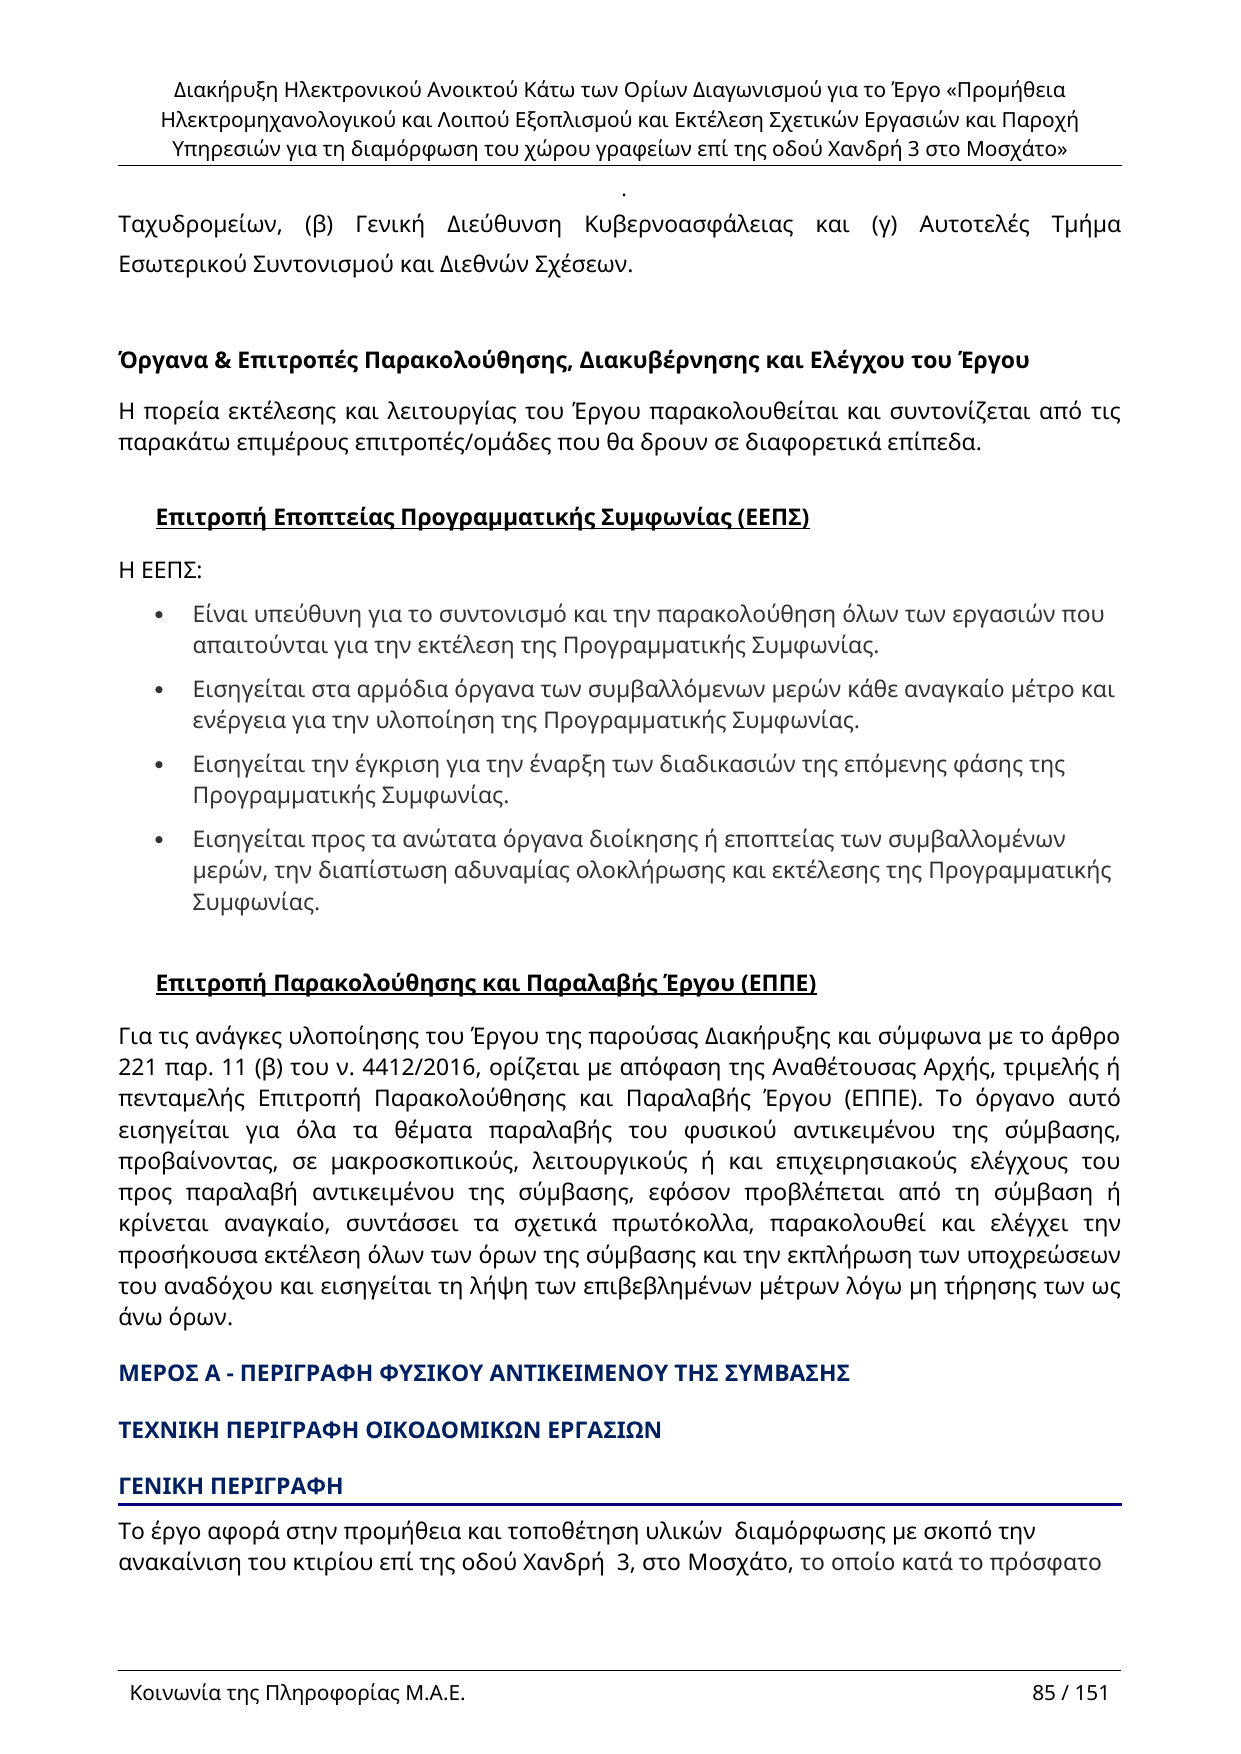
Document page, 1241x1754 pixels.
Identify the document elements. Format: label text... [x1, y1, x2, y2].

subtitle ΜΕΡΟΣ Α - ΠΕΡΙΓΡΑΦΗ ΦΥΣΙΚΟΥ ΑΝΤΙΚΕΙΜΕΝΟΥ ΤΗΣ ΣΥΜΒΑΣΗΣ [118, 1357, 1122, 1389]
subtitle Όργανα & Επιτροπές Παρακολούθησης, Διακυβέρνησης και Ελέγχου του Έργου [118, 345, 1122, 374]
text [118, 208, 1122, 279]
subtitle Επιτροπή Παρακολούθησης και Παραλαβής Έργου (ΕΠΠΕ) [155, 967, 1122, 998]
subtitle ΤΕΧΝΙΚΗ ΠΕΡΙΓΡΑΦΗ ΟΙΚΟΔΟΜΙΚΩΝ ΕΡΓΑΣΙΩΝ [118, 1414, 1122, 1445]
list Είναι υπεύθυνη για το συντονισμό και την παρακολούθηση όλων των εργασιών που απαιτούνται για την εκτέλεση της Προγραμματικής Συμφωνίας. [155, 598, 1122, 661]
subtitle Επιτροπή Εποπτείας Προγραμματικής Συμφωνίας (ΕΕΠΣ) [155, 501, 1122, 532]
list Εισηγείται στα αρμόδια όργανα των συμβαλλόμενων μερών κάθε αναγκαίο μέτρο και ενέργεια για την υλοποίηση της Προγραμματικής Συμφωνίας. [155, 673, 1122, 736]
subtitle ΓΕΝΙΚΗ ΠΕΡΙΓΡΑΦΗ [118, 1470, 1122, 1503]
list Εισηγείται την έγκριση για την έναρξη των διαδικασιών της επόμενης φάσης της Προγραμματικής Συμφωνίας. [155, 748, 1122, 811]
text Η πορεία εκτέλεσης και λειτουργίας του Έργου παρακολουθείται και συντονίζεται από τις παρακάτω επιμέρους επιτροπές/ομάδες που θα δρουν σε διαφορετικά επίπεδα. [118, 395, 1122, 457]
list Εισηγείται προς τα ανώτατα όργανα διοίκησης ή εποπτείας των συμβαλλομένων μερών, την διαπίστωση αδυναμίας ολοκλήρωσης και εκτέλεσης της Προγραμματικής Συμφωνίας. [155, 823, 1122, 917]
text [118, 1515, 1122, 1577]
text Για τις ανάγκες υλοποίησης του Έργου της παρούσας Διακήρυξης και σύμφωνα με το άρθρο 221 παρ. 11 (β) του ν. 4412/2016, ορίζεται με απόφαση της Αναθέτουσας Αρχής, τριμελής ή πενταμελής Επιτροπή Παρακολούθησης και Παραλαβής Έργου (ΕΠΠΕ). Το όργανο αυτό εισηγείται για όλα τα θέματα παραλαβής του φυσικού αντικειμένου της σύμβασης, προβαίνοντας, σε μακροσκοπικούς, λειτουργικούς ή και επιχειρησιακούς ελέγχους του προς παραλαβή αντικειμένου της σύμβασης, εφόσον προβλέπεται από τη σύμβαση ή κρίνεται αναγκαίο, συντάσσει τα σχετικά πρωτόκολλα, παρακολουθεί και ελέγχει την προσήκουσα εκτέλεση όλων των όρων της σύμβασης και την εκπλήρωση των υποχρεώσεων του αναδόχου και εισηγείται τη λήψη των επιβεβλημένων μέτρων λόγω μη τήρησης των ως άνω όρων. [118, 1020, 1122, 1332]
text Η ΕΕΠΣ: [118, 554, 1122, 586]
